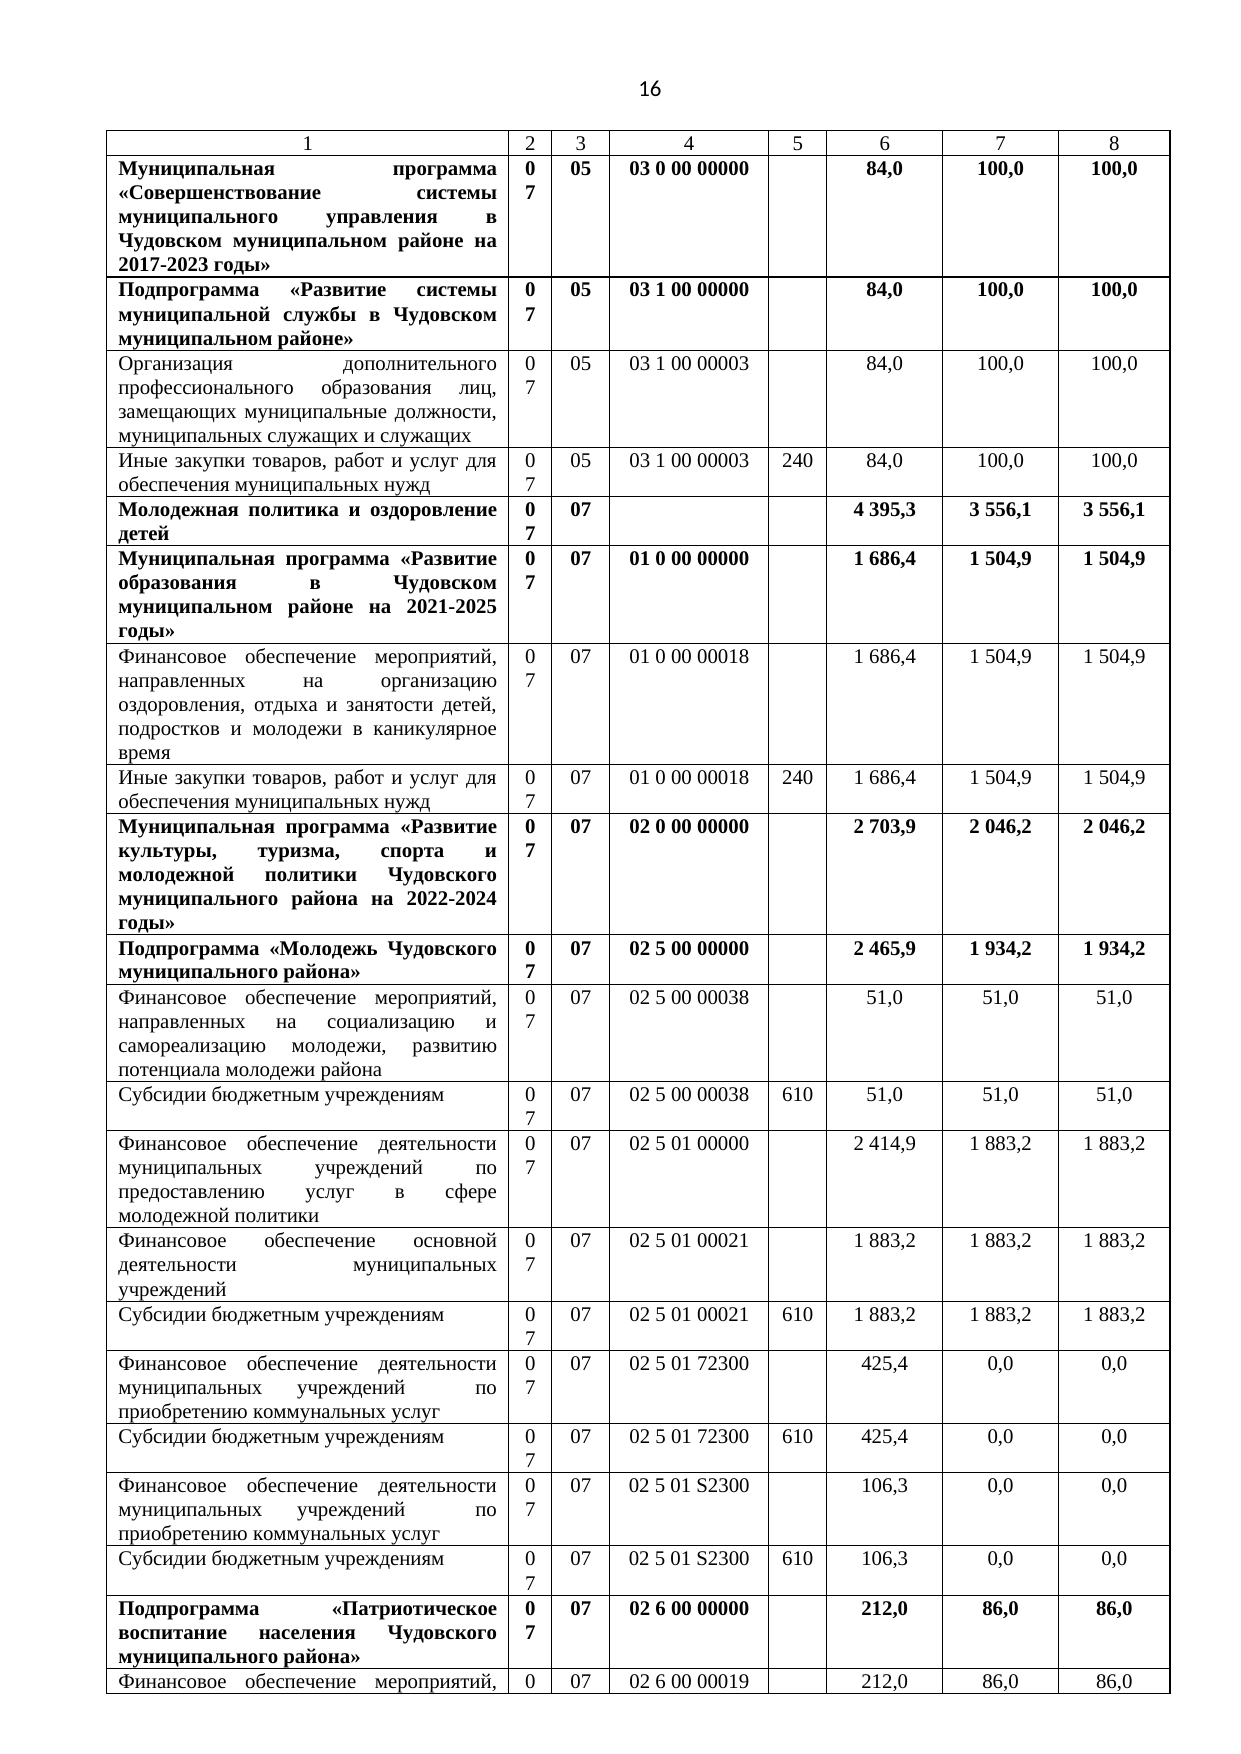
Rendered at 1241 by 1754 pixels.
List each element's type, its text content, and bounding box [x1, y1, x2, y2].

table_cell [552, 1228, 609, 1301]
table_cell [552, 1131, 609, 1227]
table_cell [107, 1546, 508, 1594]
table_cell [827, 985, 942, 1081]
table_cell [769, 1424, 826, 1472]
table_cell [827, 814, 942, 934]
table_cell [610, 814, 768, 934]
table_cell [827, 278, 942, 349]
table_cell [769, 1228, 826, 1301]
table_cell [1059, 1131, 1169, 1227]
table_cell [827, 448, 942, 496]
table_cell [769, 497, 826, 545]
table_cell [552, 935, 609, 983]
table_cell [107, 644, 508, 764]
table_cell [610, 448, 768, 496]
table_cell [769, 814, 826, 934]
table_header 5 [769, 131, 826, 155]
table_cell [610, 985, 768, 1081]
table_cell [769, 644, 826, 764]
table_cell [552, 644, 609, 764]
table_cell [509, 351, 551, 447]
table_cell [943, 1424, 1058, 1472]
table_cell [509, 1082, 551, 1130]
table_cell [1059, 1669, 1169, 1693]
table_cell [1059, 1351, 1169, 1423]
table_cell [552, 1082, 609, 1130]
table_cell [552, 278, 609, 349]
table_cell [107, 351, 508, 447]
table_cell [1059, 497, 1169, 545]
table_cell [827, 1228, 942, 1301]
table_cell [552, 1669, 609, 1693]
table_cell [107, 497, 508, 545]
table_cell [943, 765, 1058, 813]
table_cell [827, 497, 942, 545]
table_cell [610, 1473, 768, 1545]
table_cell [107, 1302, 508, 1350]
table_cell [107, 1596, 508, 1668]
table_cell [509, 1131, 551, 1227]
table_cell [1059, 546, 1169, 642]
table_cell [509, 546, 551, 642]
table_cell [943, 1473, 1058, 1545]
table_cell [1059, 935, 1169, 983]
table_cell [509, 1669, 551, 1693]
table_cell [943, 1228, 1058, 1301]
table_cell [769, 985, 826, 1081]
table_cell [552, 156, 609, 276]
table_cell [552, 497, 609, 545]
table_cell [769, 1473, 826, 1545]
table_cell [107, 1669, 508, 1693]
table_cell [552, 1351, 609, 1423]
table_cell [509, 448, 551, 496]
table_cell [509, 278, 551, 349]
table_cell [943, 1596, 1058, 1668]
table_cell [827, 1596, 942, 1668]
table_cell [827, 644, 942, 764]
table_header 8 [1059, 131, 1169, 155]
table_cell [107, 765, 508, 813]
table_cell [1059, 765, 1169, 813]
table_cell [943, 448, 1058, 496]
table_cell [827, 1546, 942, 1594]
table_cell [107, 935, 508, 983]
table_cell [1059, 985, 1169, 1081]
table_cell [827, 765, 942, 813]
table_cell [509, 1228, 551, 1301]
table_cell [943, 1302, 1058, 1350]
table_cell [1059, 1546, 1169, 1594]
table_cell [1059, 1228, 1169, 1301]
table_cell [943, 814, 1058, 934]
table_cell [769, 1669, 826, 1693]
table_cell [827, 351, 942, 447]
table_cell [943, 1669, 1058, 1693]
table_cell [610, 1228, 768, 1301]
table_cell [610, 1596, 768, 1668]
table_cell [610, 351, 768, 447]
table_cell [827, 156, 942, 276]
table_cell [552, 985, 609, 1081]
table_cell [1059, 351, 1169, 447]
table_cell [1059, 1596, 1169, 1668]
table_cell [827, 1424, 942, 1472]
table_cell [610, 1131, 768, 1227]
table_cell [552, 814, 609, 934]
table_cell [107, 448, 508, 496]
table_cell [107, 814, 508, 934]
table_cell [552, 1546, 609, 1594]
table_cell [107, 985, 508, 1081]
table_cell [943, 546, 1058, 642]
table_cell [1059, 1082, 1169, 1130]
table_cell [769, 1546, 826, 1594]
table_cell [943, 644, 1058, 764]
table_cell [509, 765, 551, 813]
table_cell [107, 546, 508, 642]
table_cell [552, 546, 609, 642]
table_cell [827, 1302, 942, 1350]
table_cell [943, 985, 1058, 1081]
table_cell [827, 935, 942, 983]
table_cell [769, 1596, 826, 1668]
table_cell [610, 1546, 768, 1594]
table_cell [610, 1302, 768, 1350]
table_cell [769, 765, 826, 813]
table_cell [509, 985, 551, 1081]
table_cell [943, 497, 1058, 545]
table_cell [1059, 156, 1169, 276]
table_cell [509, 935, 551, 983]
table_header 1 [107, 131, 508, 155]
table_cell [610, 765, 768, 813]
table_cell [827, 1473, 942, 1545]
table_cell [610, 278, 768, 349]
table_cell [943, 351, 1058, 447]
table_header 6 [827, 131, 942, 155]
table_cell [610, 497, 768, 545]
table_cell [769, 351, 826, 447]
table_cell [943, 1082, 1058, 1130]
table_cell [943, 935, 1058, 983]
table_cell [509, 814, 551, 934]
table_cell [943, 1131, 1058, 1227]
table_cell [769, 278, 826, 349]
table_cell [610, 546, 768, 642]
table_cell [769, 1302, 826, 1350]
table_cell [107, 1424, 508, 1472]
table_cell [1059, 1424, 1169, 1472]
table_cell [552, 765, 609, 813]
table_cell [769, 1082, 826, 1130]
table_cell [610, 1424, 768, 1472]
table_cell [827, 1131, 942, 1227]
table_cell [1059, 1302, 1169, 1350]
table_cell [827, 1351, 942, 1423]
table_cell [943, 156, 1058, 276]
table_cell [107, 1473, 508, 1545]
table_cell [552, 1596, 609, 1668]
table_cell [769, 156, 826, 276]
table_header 3 [552, 131, 609, 155]
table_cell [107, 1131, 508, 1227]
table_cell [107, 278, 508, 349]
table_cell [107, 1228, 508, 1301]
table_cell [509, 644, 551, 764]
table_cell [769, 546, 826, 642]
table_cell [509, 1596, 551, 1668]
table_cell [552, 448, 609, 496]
table_header 2 [509, 131, 551, 155]
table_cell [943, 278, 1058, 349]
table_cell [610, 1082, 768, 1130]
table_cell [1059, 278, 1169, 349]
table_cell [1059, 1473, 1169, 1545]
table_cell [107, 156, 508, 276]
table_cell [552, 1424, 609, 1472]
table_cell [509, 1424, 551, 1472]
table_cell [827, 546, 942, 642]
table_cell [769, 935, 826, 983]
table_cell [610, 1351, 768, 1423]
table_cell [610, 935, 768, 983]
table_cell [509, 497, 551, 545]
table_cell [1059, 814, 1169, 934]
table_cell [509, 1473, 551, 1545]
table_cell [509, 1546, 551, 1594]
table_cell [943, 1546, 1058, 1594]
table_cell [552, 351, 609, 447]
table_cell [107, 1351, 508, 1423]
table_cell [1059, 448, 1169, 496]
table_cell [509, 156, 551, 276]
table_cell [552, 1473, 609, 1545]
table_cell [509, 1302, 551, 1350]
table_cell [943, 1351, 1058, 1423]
table_header 7 [943, 131, 1058, 155]
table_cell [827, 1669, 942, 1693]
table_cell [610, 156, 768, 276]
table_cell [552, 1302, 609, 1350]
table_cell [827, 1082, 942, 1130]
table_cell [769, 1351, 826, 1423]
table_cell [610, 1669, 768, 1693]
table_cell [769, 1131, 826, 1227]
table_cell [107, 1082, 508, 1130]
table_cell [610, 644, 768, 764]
table_header 4 [610, 131, 768, 155]
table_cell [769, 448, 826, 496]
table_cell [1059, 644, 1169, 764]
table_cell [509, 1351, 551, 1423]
